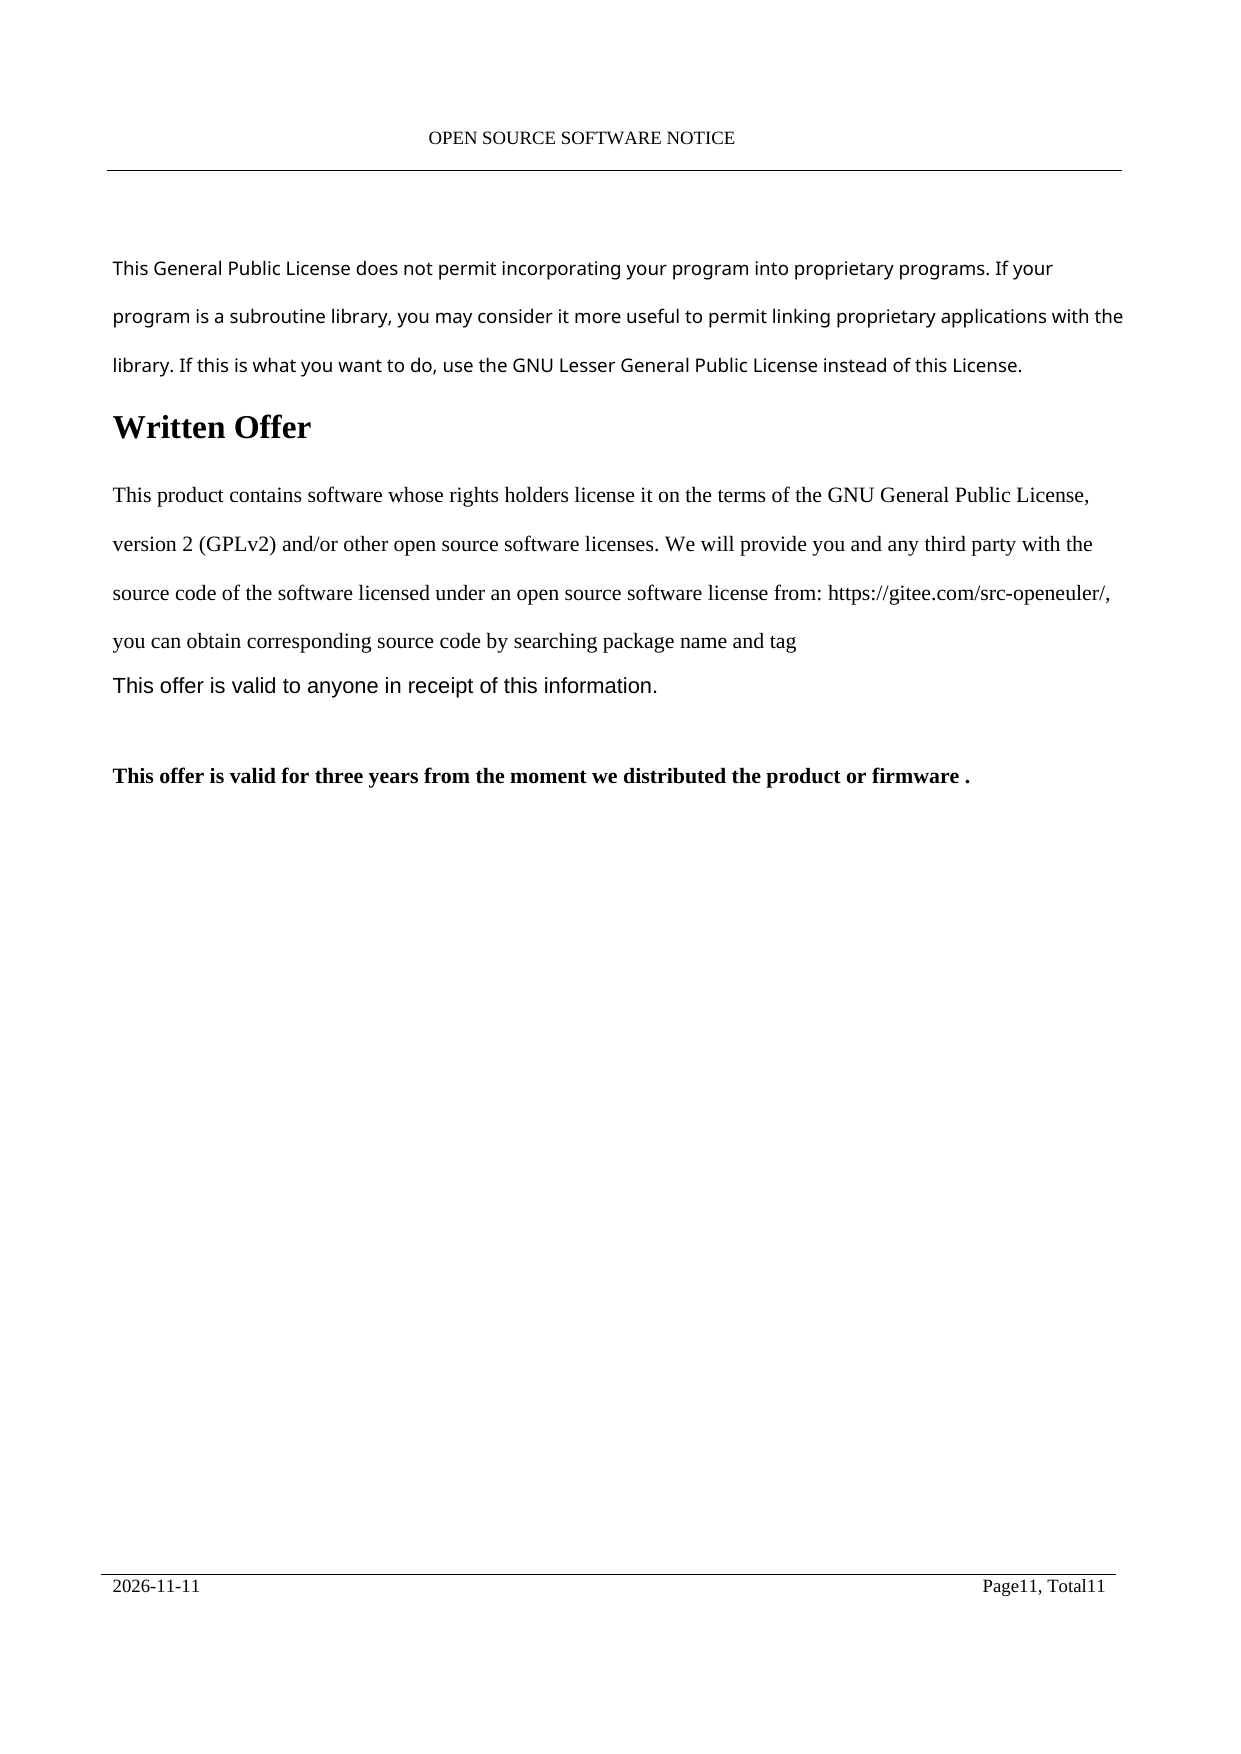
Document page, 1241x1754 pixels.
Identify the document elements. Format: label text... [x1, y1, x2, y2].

text This offer is valid to anyone in receipt of this information. [112, 670, 1128, 702]
text Written Offer [112, 394, 1128, 459]
text This General Public License does not permit incorporating your program into proprietary programs. If your program is a subroutine library, you may consider it more useful to permit linking proprietary applications with the library. If this is what you want to do, use the GNU Lesser General Public License instead of this License. [112, 251, 1128, 381]
text This offer is valid for three years from the moment we distributed the product or firmware . [112, 760, 1128, 792]
text This product contains software whose rights holders license it on the terms of the GNU General Public License, version 2 (GPLv2) and/or other open source software licenses. We will provide you and any third party with the source code of the software licensed under an open source software license from: https://gitee.com/src-openeuler/, you can obtain corresponding source code by searching package name and tag [112, 478, 1128, 657]
